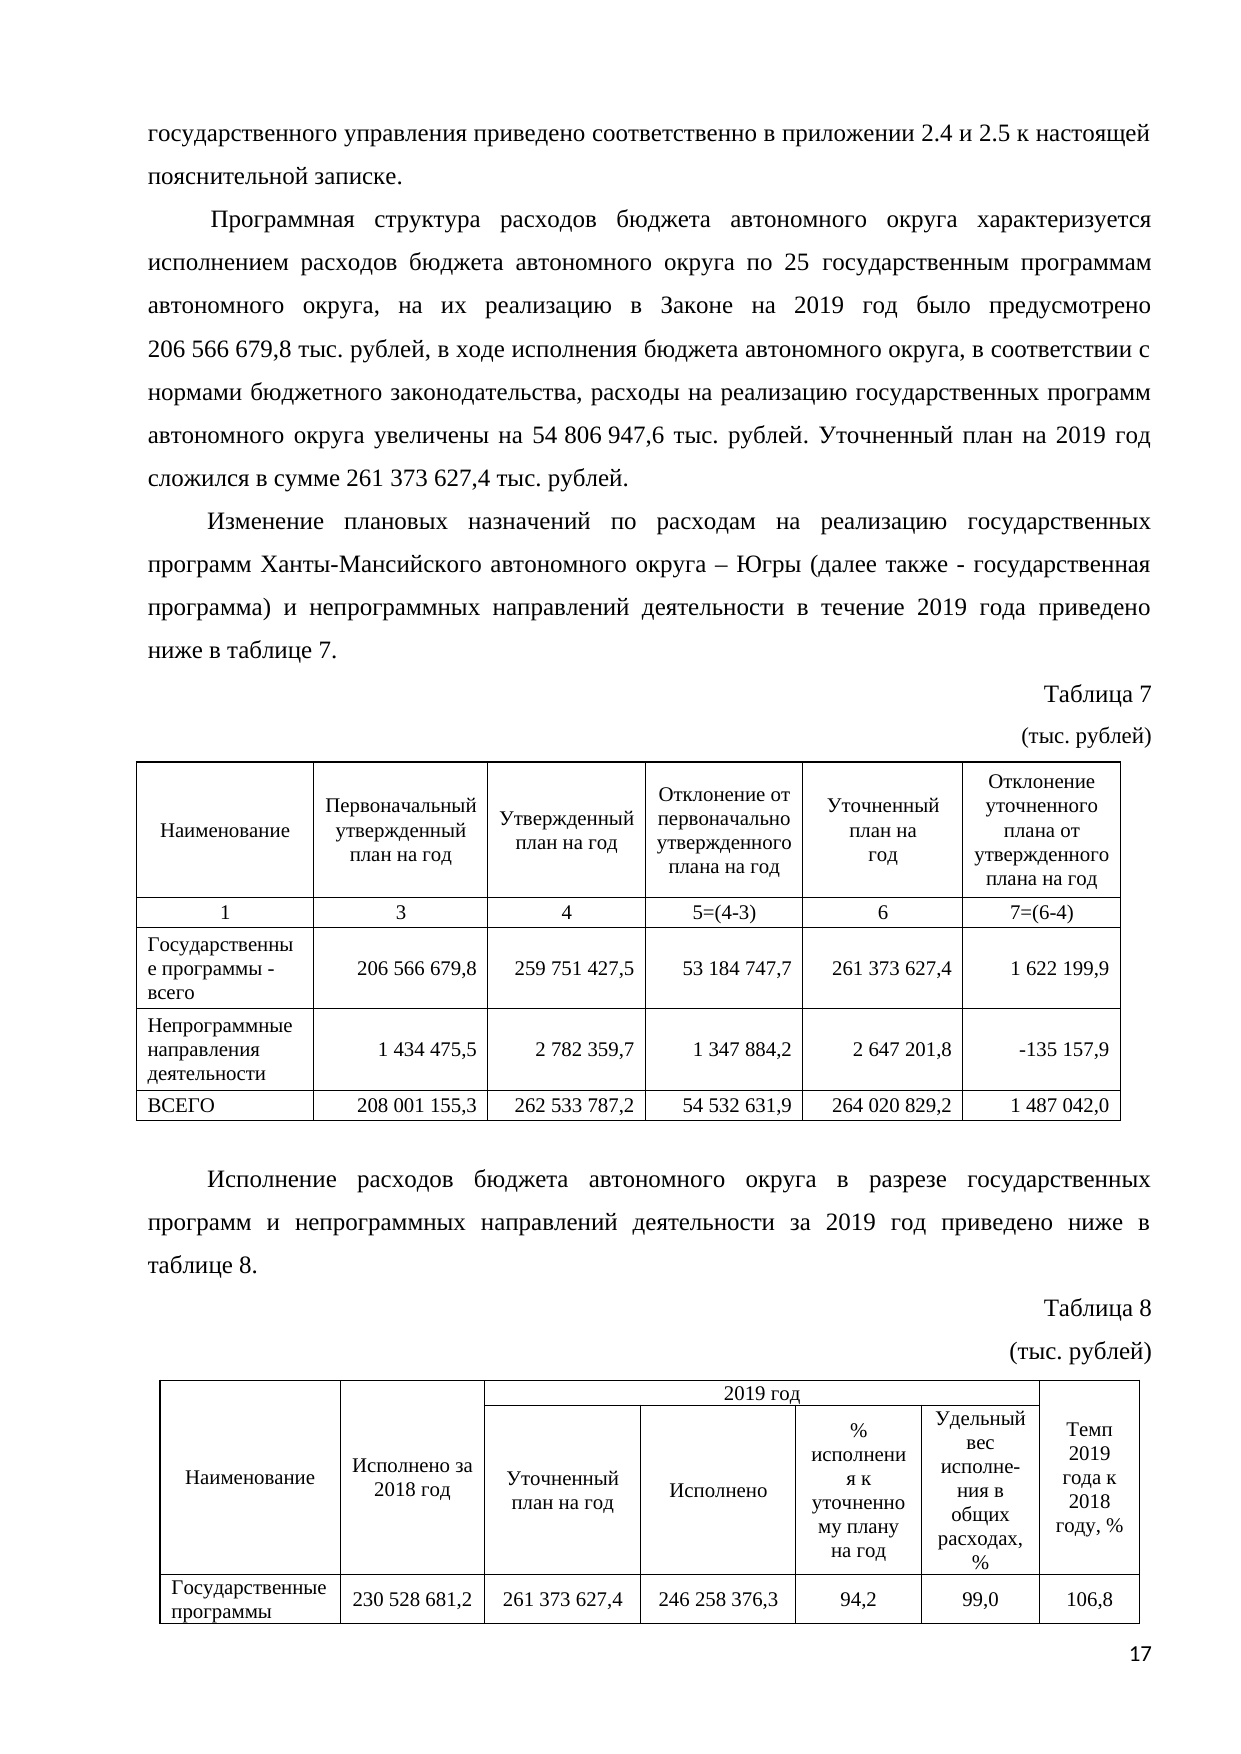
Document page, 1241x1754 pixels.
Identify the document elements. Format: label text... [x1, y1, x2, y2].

table_cell 1 347 884,2 [646, 1009, 802, 1089]
text (тыс. рублей) [148, 722, 1152, 748]
table_cell 259 751 427,5 [488, 928, 645, 1008]
table_header Наименование [137, 763, 313, 897]
table_header Отклонение уточненного плана от утвержденного плана на год [963, 763, 1120, 897]
table_cell 246 258 376,3 [641, 1575, 795, 1623]
table_header Наименование [161, 1381, 340, 1574]
table_cell 1 622 199,9 [963, 928, 1120, 1008]
text (тыс. рублей) [148, 1336, 1152, 1365]
text Таблица 7 [148, 679, 1152, 707]
table_cell 206 566 679,8 [314, 928, 487, 1008]
table_cell Государственные программы [161, 1575, 340, 1623]
text Программная структура расходов бюджета автономного округа характеризуется исполнением расходов бюджета автономного округа по 25 государственным программам автономного округа, на их реализацию в Законе на 2019 год было предусмотрено 206 566 679,8 тыс. рублей, в ходе исполнения бюджета автономного округа, в соответствии с нормами бюджетного законодательства, расходы на реализацию государственных программ автономного округа увеличены на 54 806 947,6 тыс. рублей. Уточненный план на 2019 год сложился в сумме 261 373 627,4 тыс. рублей. [148, 204, 1152, 492]
table_cell 1 487 042,0 [963, 1091, 1120, 1120]
text Изменение плановых назначений по расходам на реализацию государственных программ Ханты-Мансийского автономного округа – Югры (далее также - государственная программа) и непрограммных направлений деятельности в течение 2019 года приведено ниже в таблице 7. [148, 506, 1152, 664]
table_cell 7=(6-4) [963, 898, 1120, 927]
table_cell 6 [803, 898, 962, 927]
table_cell 53 184 747,7 [646, 928, 802, 1008]
table_header Уточненный план на год [803, 763, 962, 897]
table_cell % исполнения к уточненному плану на год [796, 1406, 921, 1574]
table_cell 1 [137, 898, 313, 927]
text Исполнение расходов бюджета автономного округа в разрезе государственных программ и непрограммных направлений деятельности за 2019 год приведено ниже в таблице 8. [148, 1164, 1152, 1279]
table_header Темп 2019 года к 2018 году, % [1040, 1381, 1139, 1574]
table_cell Уточненный план на год [485, 1406, 640, 1574]
table_cell 2 782 359,7 [488, 1009, 645, 1089]
table_header Отклонение от первоначально утвержденного плана на год [646, 763, 802, 897]
table_cell Исполнено [641, 1406, 795, 1574]
table_header Утвержденный план на год [488, 763, 645, 897]
table_cell 261 373 627,4 [803, 928, 962, 1008]
table_cell 230 528 681,2 [341, 1575, 484, 1623]
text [148, 118, 1152, 190]
table_cell 54 532 631,9 [646, 1091, 802, 1120]
table_cell ВСЕГО [137, 1091, 313, 1120]
table_cell 208 001 155,3 [314, 1091, 487, 1120]
table_cell Государственные программы - всего [137, 928, 313, 1008]
table_cell 106,8 [1040, 1575, 1139, 1623]
table_cell 1 434 475,5 [314, 1009, 487, 1089]
table_cell Удельный вес исполне-ния в общих расходах, % [922, 1406, 1039, 1574]
table_cell 99,0 [922, 1575, 1039, 1623]
table_cell 3 [314, 898, 487, 927]
text Таблица 8 [148, 1293, 1152, 1322]
table_cell 261 373 627,4 [485, 1575, 640, 1623]
table_cell 262 533 787,2 [488, 1091, 645, 1120]
table_cell 2 647 201,8 [803, 1009, 962, 1089]
table_header Исполнено за 2018 год [341, 1381, 484, 1574]
table_cell 264 020 829,2 [803, 1091, 962, 1120]
table_cell -135 157,9 [963, 1009, 1120, 1089]
table_header Первоначальный утвержденный план на год [314, 763, 487, 897]
table_cell 4 [488, 898, 645, 927]
table_cell 5=(4-3) [646, 898, 802, 927]
table_cell Непрограммные направления деятельности [137, 1009, 313, 1089]
table_cell 94,2 [796, 1575, 921, 1623]
table_header 2019 год [485, 1381, 1039, 1404]
